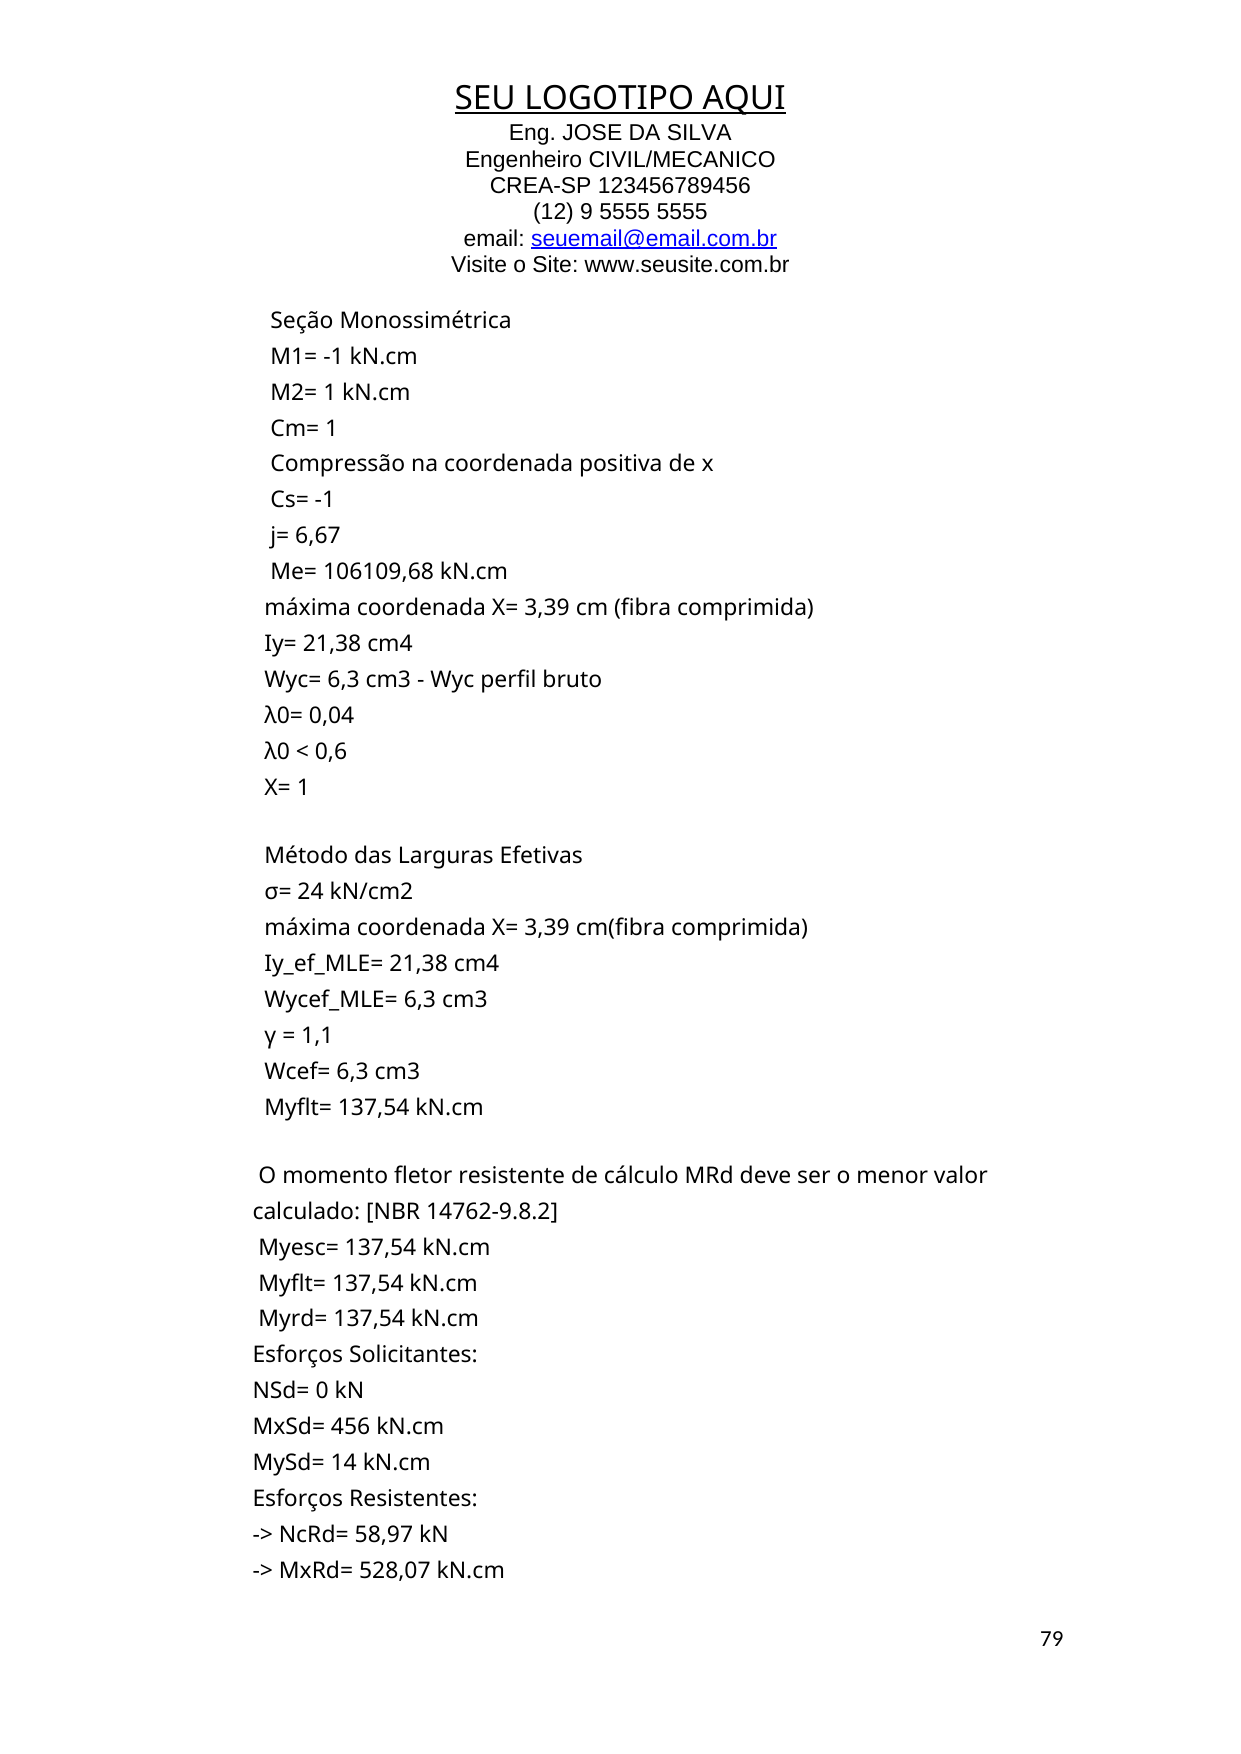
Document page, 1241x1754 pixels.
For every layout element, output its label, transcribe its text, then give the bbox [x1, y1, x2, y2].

list Esforços Solicitantes: [252, 1338, 1063, 1369]
list X= 1 [252, 771, 1063, 802]
list -> NcRd= 58,97 kN [252, 1518, 1063, 1549]
list λ0 < 0,6 [252, 735, 1063, 766]
list Myflt= 137,54 kN.cm [252, 1266, 1063, 1298]
list Wycef_MLE= 6,3 cm3 [252, 983, 1063, 1014]
list Wcef= 6,3 cm3 [252, 1054, 1063, 1086]
list Método das Larguras Efetivas [252, 839, 1063, 870]
list O momento fletor resistente de cálculo MRd deve ser o menor valor calculado: [NBR 14762-9.8.2] [252, 1159, 1063, 1226]
list MxSd= 456 kN.cm [252, 1410, 1063, 1441]
list -> MxRd= 528,07 kN.cm [252, 1554, 1063, 1585]
list NSd= 0 kN [252, 1374, 1063, 1406]
list MySd= 14 kN.cm [252, 1446, 1063, 1477]
list Myesc= 137,54 kN.cm [252, 1231, 1063, 1262]
list Cs= -1 [252, 483, 1063, 514]
list j= 6,67 [252, 519, 1063, 551]
list σ= 24 kN/cm2 [252, 875, 1063, 906]
list M1= -1 kN.cm [252, 339, 1063, 371]
list Me= 106109,68 kN.cm [252, 555, 1063, 586]
list Iy= 21,38 cm4 [252, 627, 1063, 658]
list Compressão na coordenada positiva de x [252, 447, 1063, 479]
list máxima coordenada X= 3,39 cm (fibra comprimida) [252, 591, 1063, 622]
list Myflt= 137,54 kN.cm [252, 1091, 1063, 1122]
list Esforços Resistentes: [252, 1482, 1063, 1513]
list Wyc= 6,3 cm3 - Wyc perfil bruto [252, 663, 1063, 694]
list Myrd= 137,54 kN.cm [252, 1302, 1063, 1334]
list máxima coordenada X= 3,39 cm(fibra comprimida) [252, 911, 1063, 942]
list M2= 1 kN.cm [252, 376, 1063, 407]
list γ = 1,1 [252, 1019, 1063, 1050]
list Iy_ef_MLE= 21,38 cm4 [252, 947, 1063, 978]
list Cm= 1 [252, 411, 1063, 443]
list Seção Monossimétrica [252, 304, 1063, 335]
list λ0= 0,04 [252, 699, 1063, 730]
